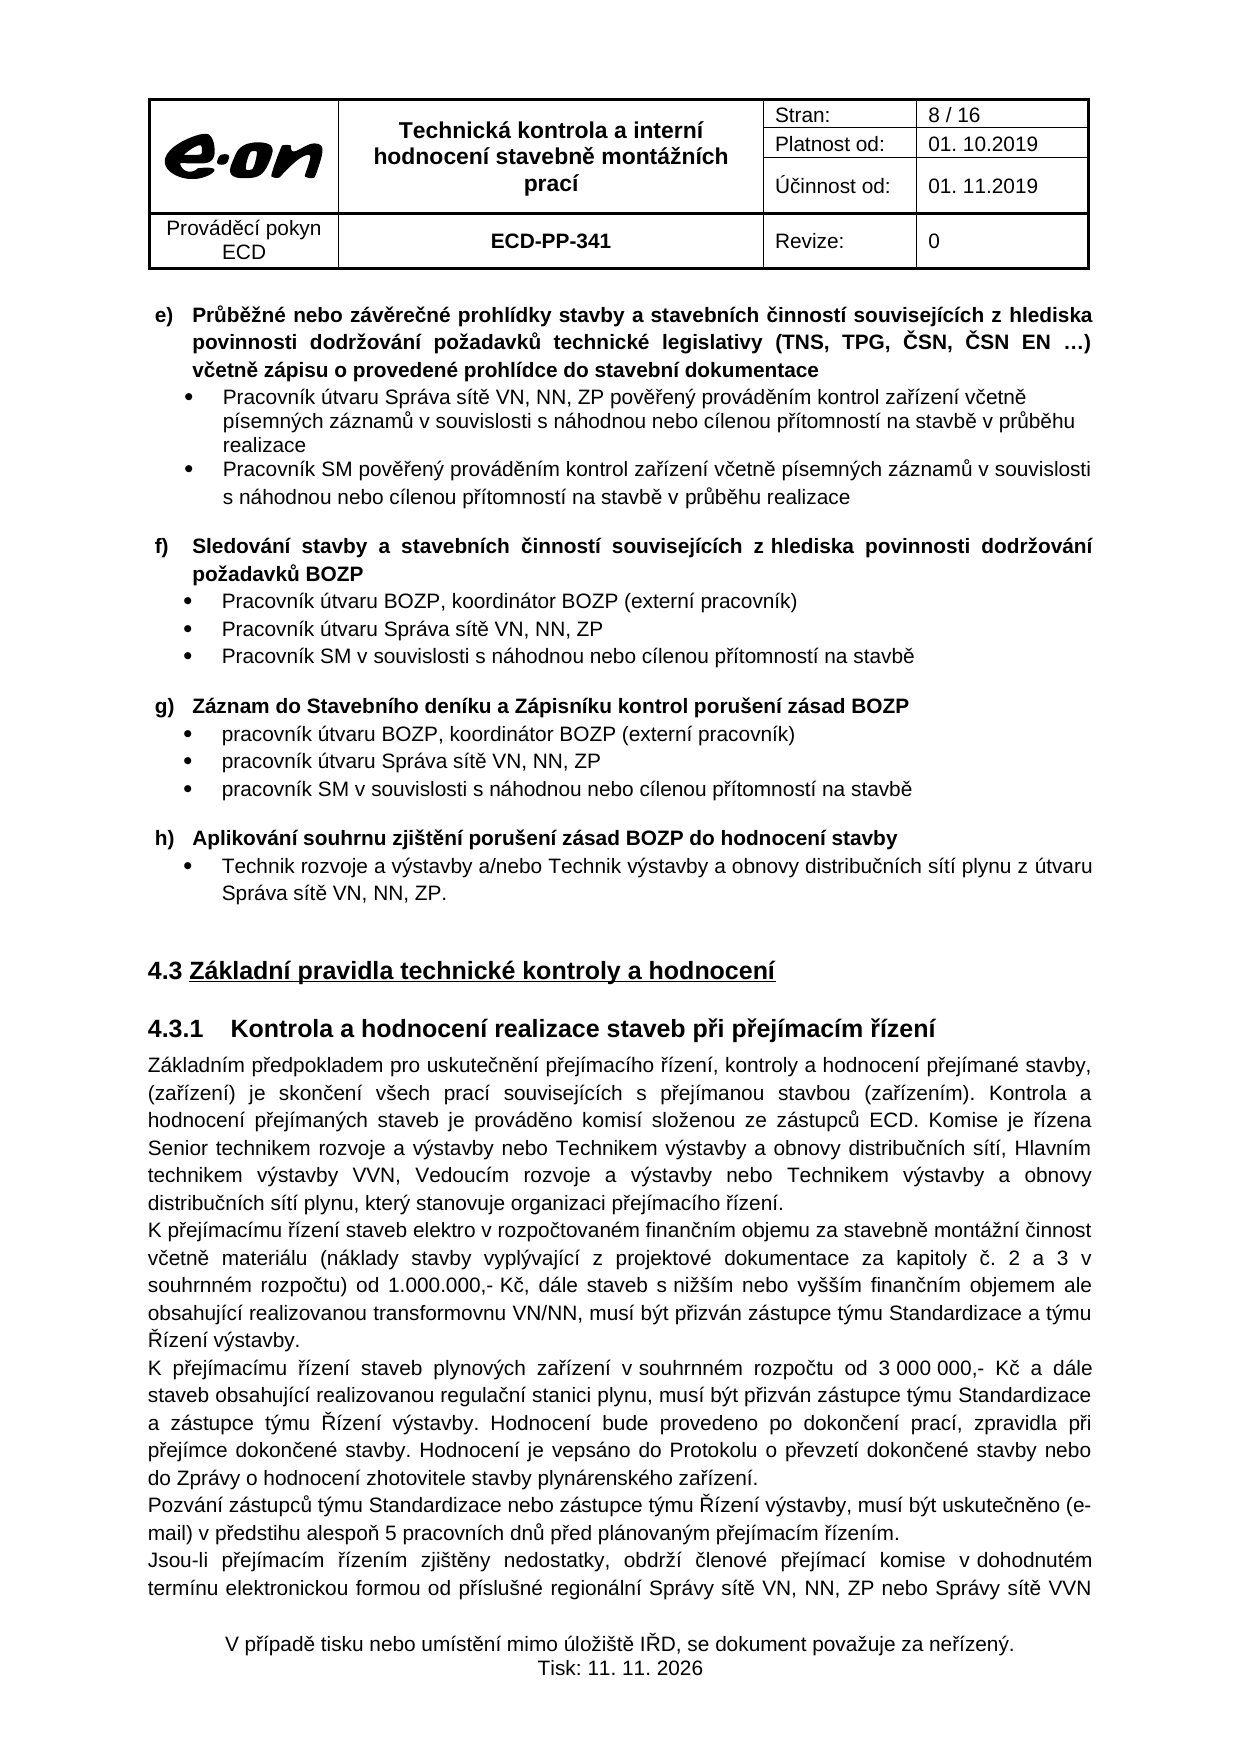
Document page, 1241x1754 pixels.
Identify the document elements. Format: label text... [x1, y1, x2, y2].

list Technik rozvoje a výstavby a/nebo Technik výstavby a obnovy distribučních sítí plynu z útvaru Správa sítě VN, NN, ZP. [184, 854, 1092, 905]
list Kontrola a hodnocení realizace staveb při přejímacím řízení [148, 1014, 1092, 1042]
text Základním předpokladem pro uskutečnění přejímacího řízení, kontroly a hodnocení přejímané stavby, (zařízení) je skončení všech prací souvisejících s přejímanou stavbou (zařízením). Kontrola a hodnocení přejímaných staveb je prováděno komisí složenou ze zástupců ECD. Komise je řízena Senior technikem rozvoje a výstavby nebo Technikem výstavby a obnovy distribučních sítí, Hlavním technikem výstavby VVN, Vedoucím rozvoje a výstavby nebo Technikem výstavby a obnovy distribučních sítí plynu, který stanovuje organizaci přejímacího řízení. [148, 1053, 1092, 1214]
list Pracovník SM pověřený prováděním kontrol zařízení včetně písemných záznamů v souvislosti s náhodnou nebo cílenou přítomností na stavbě v průběhu realizace [185, 457, 1092, 508]
list Sledování stavby a stavebních činností souvisejících z hlediska povinnosti dodržování požadavků BOZP [154, 534, 1092, 586]
list Pracovník útvaru BOZP, koordinátor BOZP (externí pracovník) [184, 589, 1092, 613]
text K přejímacímu řízení staveb plynových zařízení v souhrnném rozpočtu od 3 000 000,- Kč a dále staveb obsahující realizovanou regulační stanici plynu, musí být přizván zástupce týmu Standardizace a zástupce týmu Řízení výstavby. Hodnocení bude provedeno po dokončení prací, zpravidla při přejímce dokončené stavby. Hodnocení je vepsáno do Protokolu o převzetí dokončené stavby nebo do Zprávy o hodnocení zhotovitele stavby plynárenského zařízení. [148, 1356, 1092, 1489]
list Průběžné nebo závěrečné prohlídky stavby a stavebních činností souvisejících z hlediska povinnosti dodržování požadavků technické legislativy (TNS, TPG, ČSN, ČSN EN …) včetně zápisu o provedené prohlídce do stavební dokumentace [154, 302, 1092, 381]
list Aplikování souhrnu zjištění porušení zásad BOZP do hodnocení stavby [154, 826, 1092, 850]
list Pracovník útvaru Správa sítě VN, NN, ZP [184, 617, 1092, 641]
list pracovník útvaru BOZP, koordinátor BOZP (externí pracovník) [184, 721, 1092, 745]
text K přejímacímu řízení staveb elektro v rozpočtovaném finančním objemu za stavebně montážní činnost včetně materiálu (náklady stavby vyplývající z projektové dokumentace za kapitoly č. 2 a 3 v souhrnném rozpočtu) od 1.000.000,- Kč, dále staveb s nižším nebo vyšším finančním objemem ale obsahující realizovanou transformovnu VN/NN, musí být přizván zástupce týmu Standardizace a týmu Řízení výstavby. [148, 1218, 1092, 1352]
list Pracovník útvaru Správa sítě VN, NN, ZP pověřený prováděním kontrol zařízení včetně písemných záznamů v souvislosti s náhodnou nebo cílenou přítomností na stavbě v průběhu realizace [185, 385, 1092, 457]
list Základní pravidla technické kontroly a hodnocení [148, 956, 1092, 984]
list Záznam do Stavebního deníku a Zápisníku kontrol porušení zásad BOZP [154, 694, 1092, 718]
list Pracovník SM v souvislosti s náhodnou nebo cílenou přítomností na stavbě [184, 644, 1092, 668]
list pracovník SM v souvislosti s náhodnou nebo cílenou přítomností na stavbě [184, 777, 1092, 801]
list pracovník útvaru Správa sítě VN, NN, ZP [184, 749, 1092, 773]
text Pozvání zástupců týmu Standardizace nebo zástupce týmu Řízení výstavby, musí být uskutečněno (e-mail) v předstihu alespoň 5 pracovních dnů před plánovaným přejímacím řízením. [148, 1493, 1092, 1544]
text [148, 1548, 1092, 1599]
